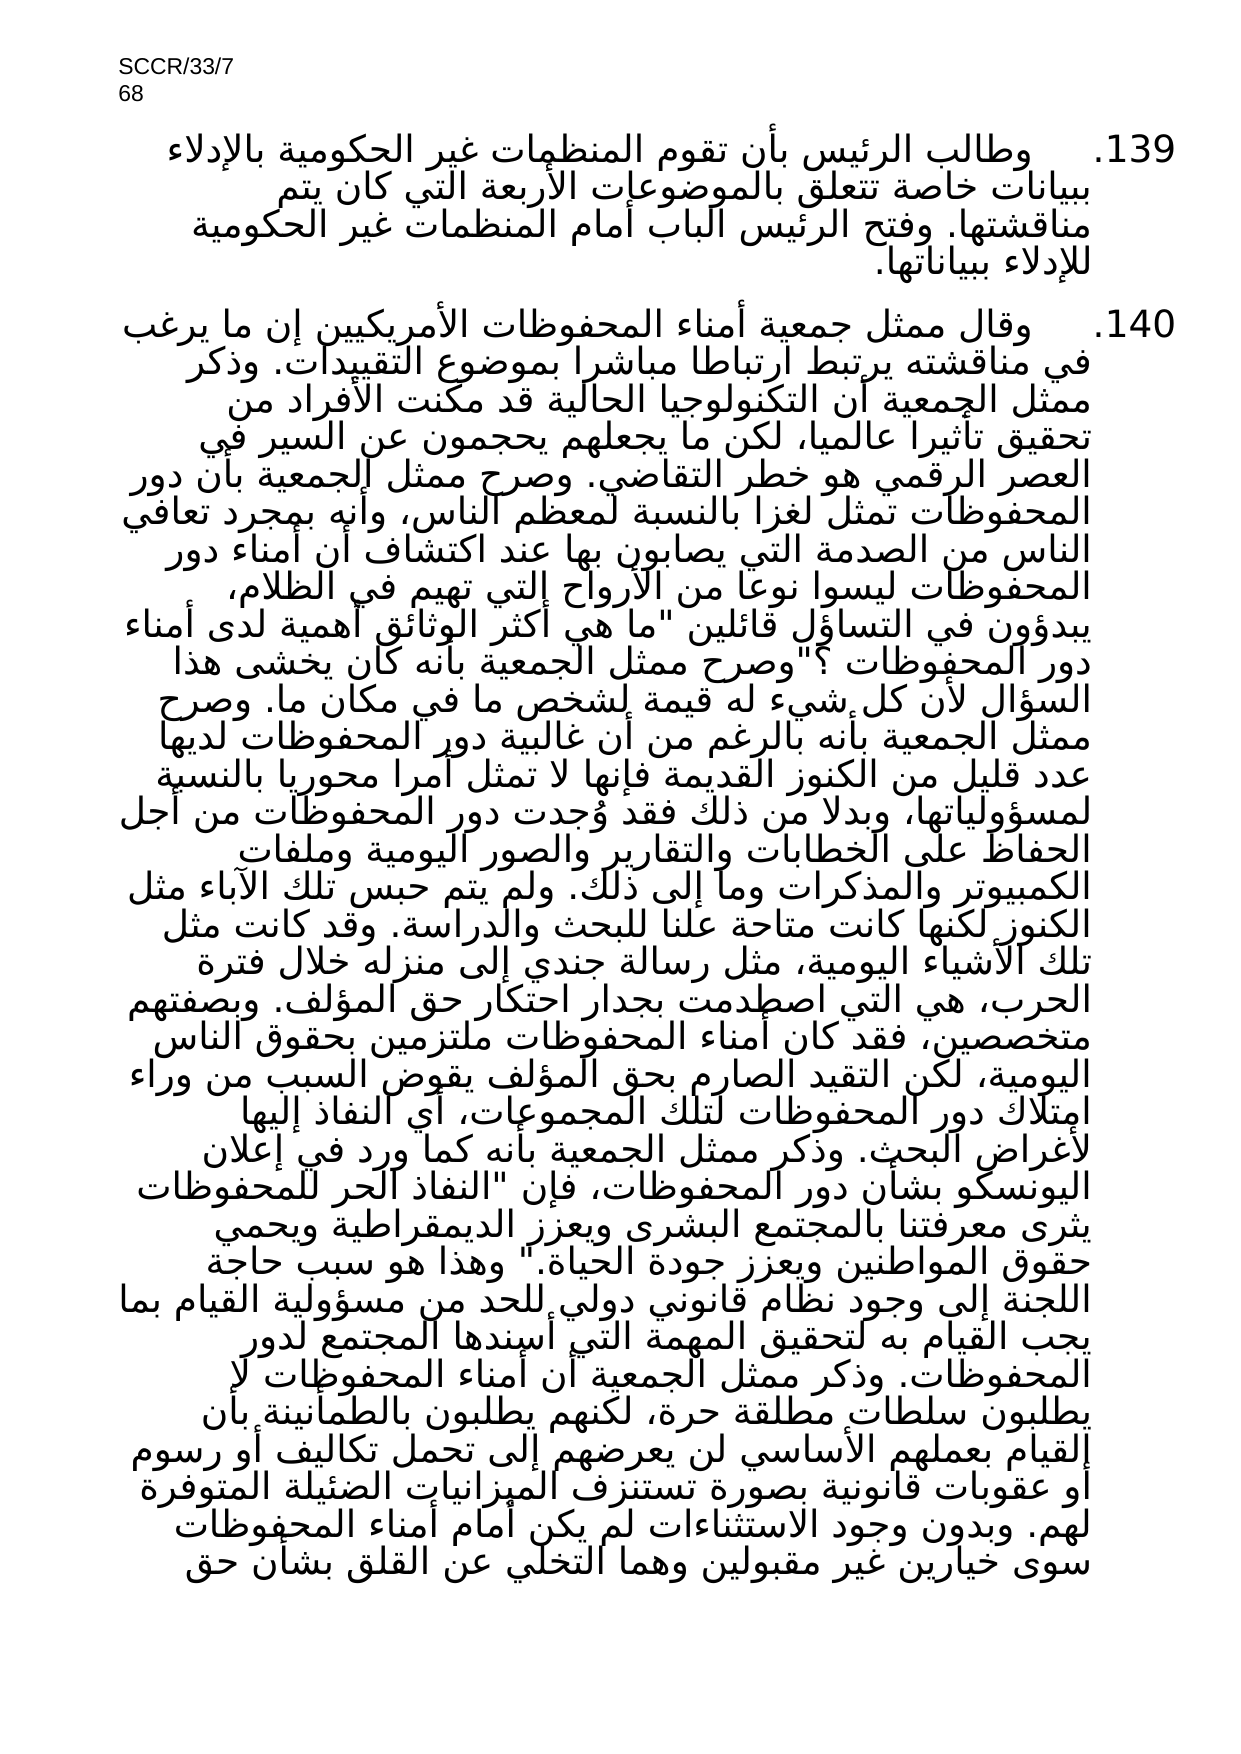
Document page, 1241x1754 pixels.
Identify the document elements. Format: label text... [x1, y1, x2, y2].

text وطالب الرئيس بأن تقوم المنظمات غير الحكومية بالإدلاء ببيانات خاصة تتعلق بالموضوعات الأربعة التي كان يتم مناقشتها. وفتح الرئيس الباب أمام المنظمات غير الحكومية للإدلاء ببياناتها. [118, 132, 1092, 282]
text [118, 307, 1092, 1582]
